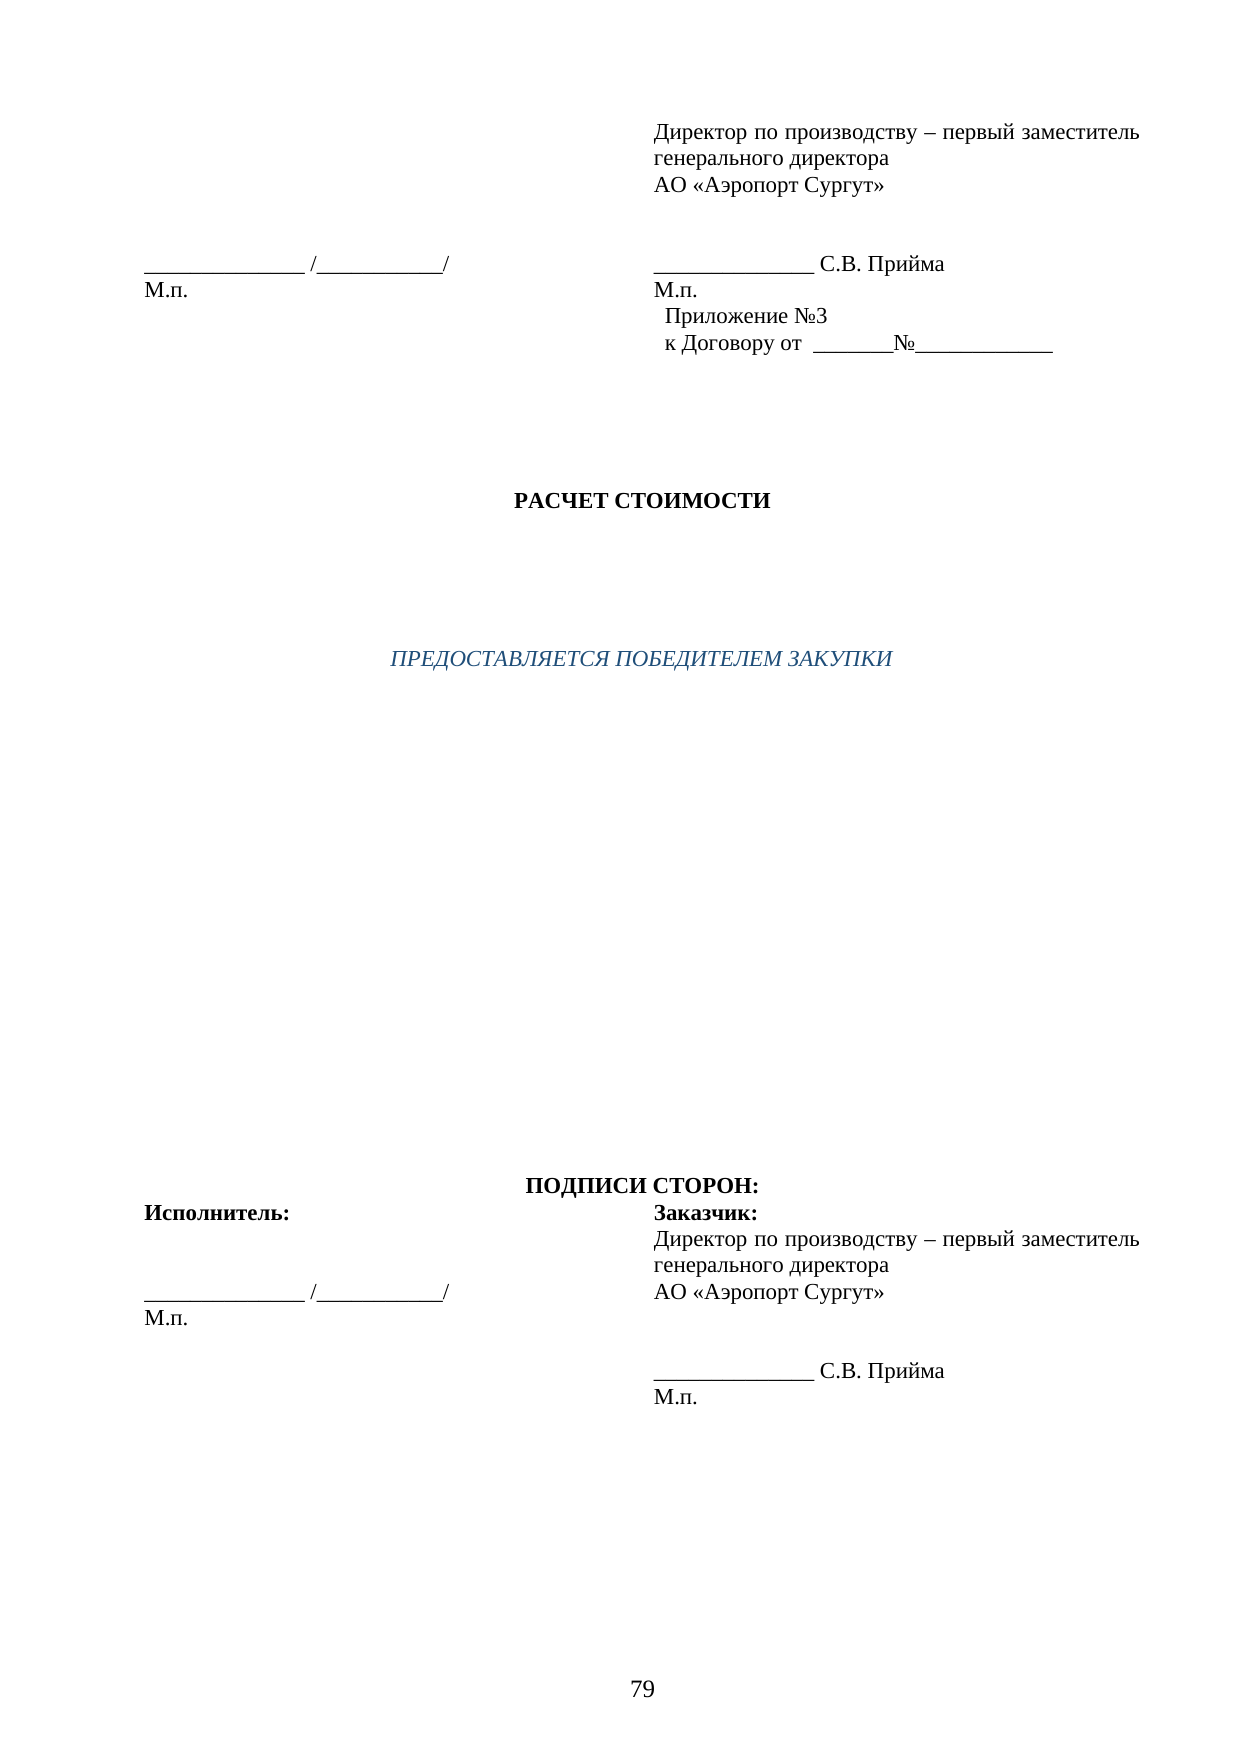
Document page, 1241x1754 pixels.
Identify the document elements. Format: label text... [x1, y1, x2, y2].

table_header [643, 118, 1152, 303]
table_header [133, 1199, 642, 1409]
text к Договору от _______№____________ [133, 329, 1152, 355]
text ПОДПИСИ СТОРОН: [133, 1172, 1152, 1199]
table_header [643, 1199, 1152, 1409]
text РАСЧЕТ СТОИМОСТИ [133, 487, 1152, 513]
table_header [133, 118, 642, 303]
text ПРЕДОСТАВЛЯЕТСЯ ПОБЕДИТЕЛЕМ ЗАКУПКИ [133, 645, 1152, 672]
text Приложение №3 [133, 303, 1152, 329]
